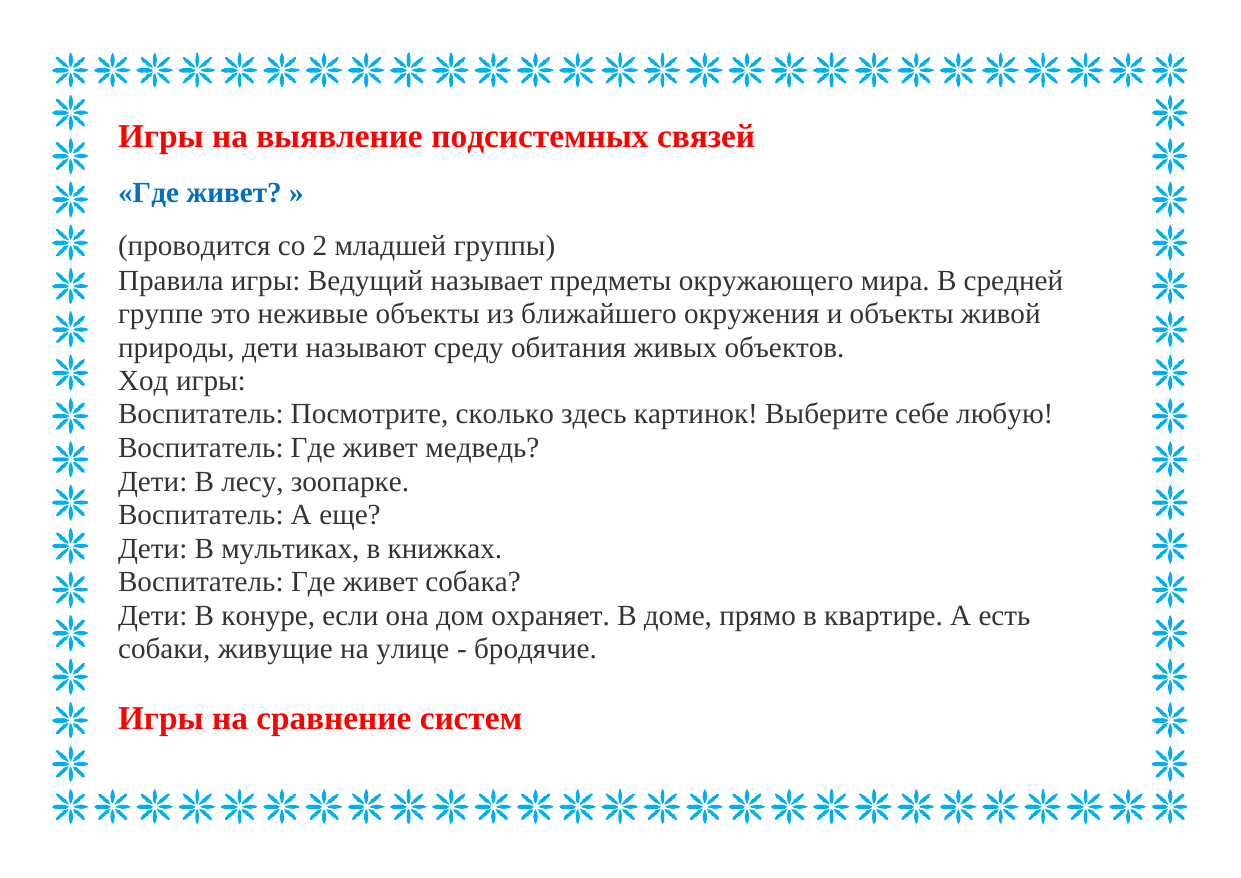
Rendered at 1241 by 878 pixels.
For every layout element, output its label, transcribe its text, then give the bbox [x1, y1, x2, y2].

text Ход игры: [118, 363, 1134, 397]
picture [1168, 673, 1174, 680]
picture [533, 804, 539, 811]
picture [69, 197, 76, 203]
picture [491, 65, 497, 74]
subtitle «Где живет? » [118, 175, 1134, 208]
picture [1167, 326, 1175, 333]
picture [1168, 455, 1173, 463]
picture [69, 67, 75, 74]
text (проводится со 2 младшей группы) [118, 229, 1134, 263]
picture [52, 52, 1188, 824]
picture [1126, 803, 1132, 810]
picture [914, 65, 920, 73]
picture [110, 66, 116, 74]
picture [956, 67, 962, 75]
text Воспитатель: Посмотрите, сколько здесь картинок! Выберите себе любую! Воспитатель: Где живет медведь? [118, 397, 1055, 464]
text Дети: В лесу, зоопарке. Воспитатель: А еще? [118, 464, 411, 531]
picture [110, 804, 116, 811]
picture [1168, 239, 1174, 246]
picture [69, 368, 74, 377]
picture [68, 240, 74, 247]
picture [576, 804, 582, 811]
picture [322, 803, 328, 810]
picture [491, 804, 497, 812]
picture [52, 809, 69, 824]
picture [1167, 717, 1175, 724]
subtitle Игры на сравнение систем [118, 698, 1134, 736]
picture [1172, 808, 1188, 824]
text Дети: В конуре, если она дом охраняет. В доме, прямо в квартире. А есть собаки, живущие на улице - бродячие. [118, 598, 1032, 665]
picture [52, 52, 69, 68]
picture [1168, 586, 1175, 593]
picture [1172, 52, 1188, 69]
picture [1168, 803, 1174, 810]
picture [1168, 283, 1174, 290]
picture [1167, 109, 1174, 116]
text Дети: В мультиках, в книжках. Воспитатель: Где живет собака? [118, 531, 521, 598]
picture [68, 282, 74, 290]
picture [1167, 196, 1175, 203]
picture [1168, 499, 1173, 507]
picture [69, 760, 74, 768]
picture [999, 67, 1004, 75]
picture [914, 804, 920, 812]
picture [153, 803, 159, 810]
picture [69, 109, 76, 116]
picture [533, 66, 539, 75]
picture [68, 673, 76, 681]
subtitle Игры на выявление подсистемных связей [118, 116, 1134, 154]
text Правила игры: Ведущий называет предметы окружающего мира. В средней группе это неживые объекты из ближайшего окружения и объекты живой природы, дети называют среду обитания живых объектов. [118, 263, 1065, 363]
picture [68, 629, 74, 637]
picture [68, 152, 74, 160]
